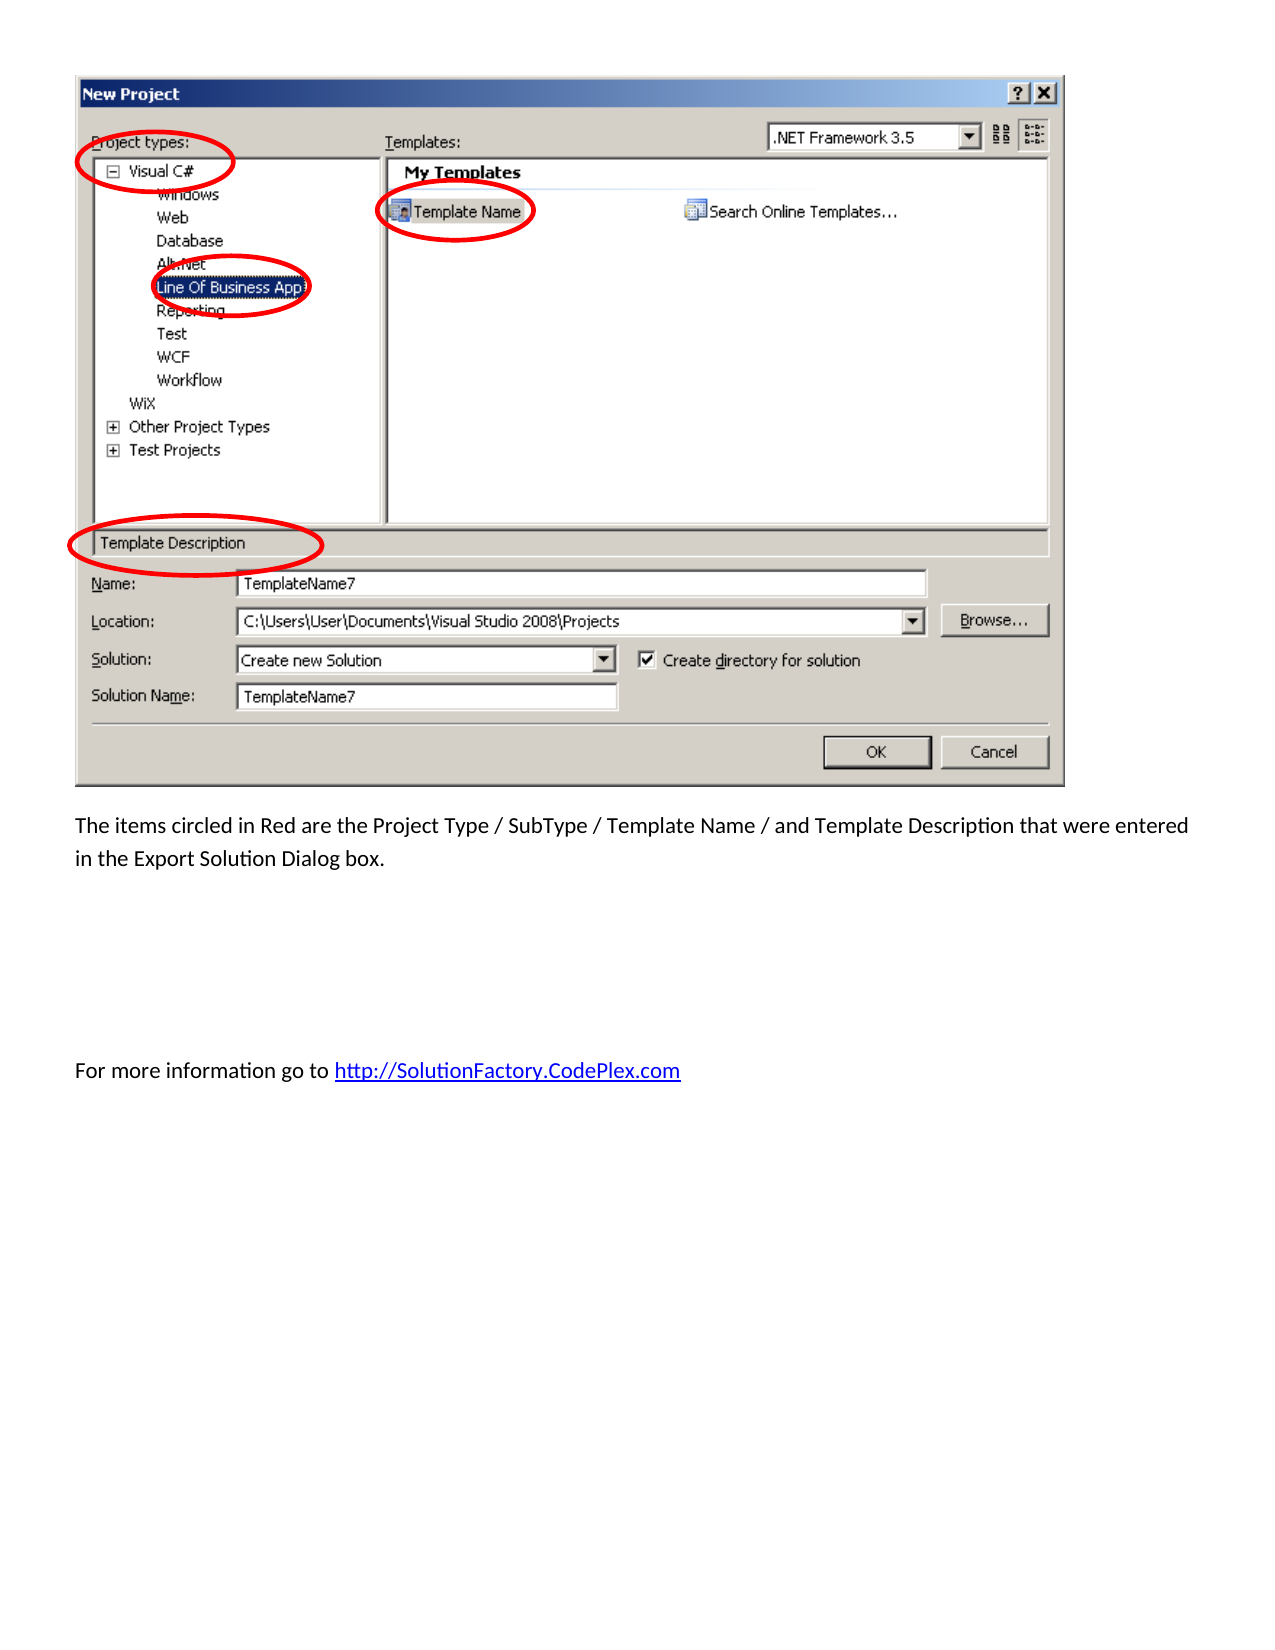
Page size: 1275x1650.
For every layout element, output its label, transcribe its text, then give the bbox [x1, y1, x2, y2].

picture [75, 75, 1065, 787]
text For more information go to http://SolutionFactory.CodePlex.com [75, 1056, 1200, 1084]
text The items circled in Red are the Project Type / SubType / Template Name / and Template Description that were entered in the Export Solution Dialog box. [75, 812, 1200, 872]
picture [80, 135, 230, 189]
picture [75, 518, 319, 573]
